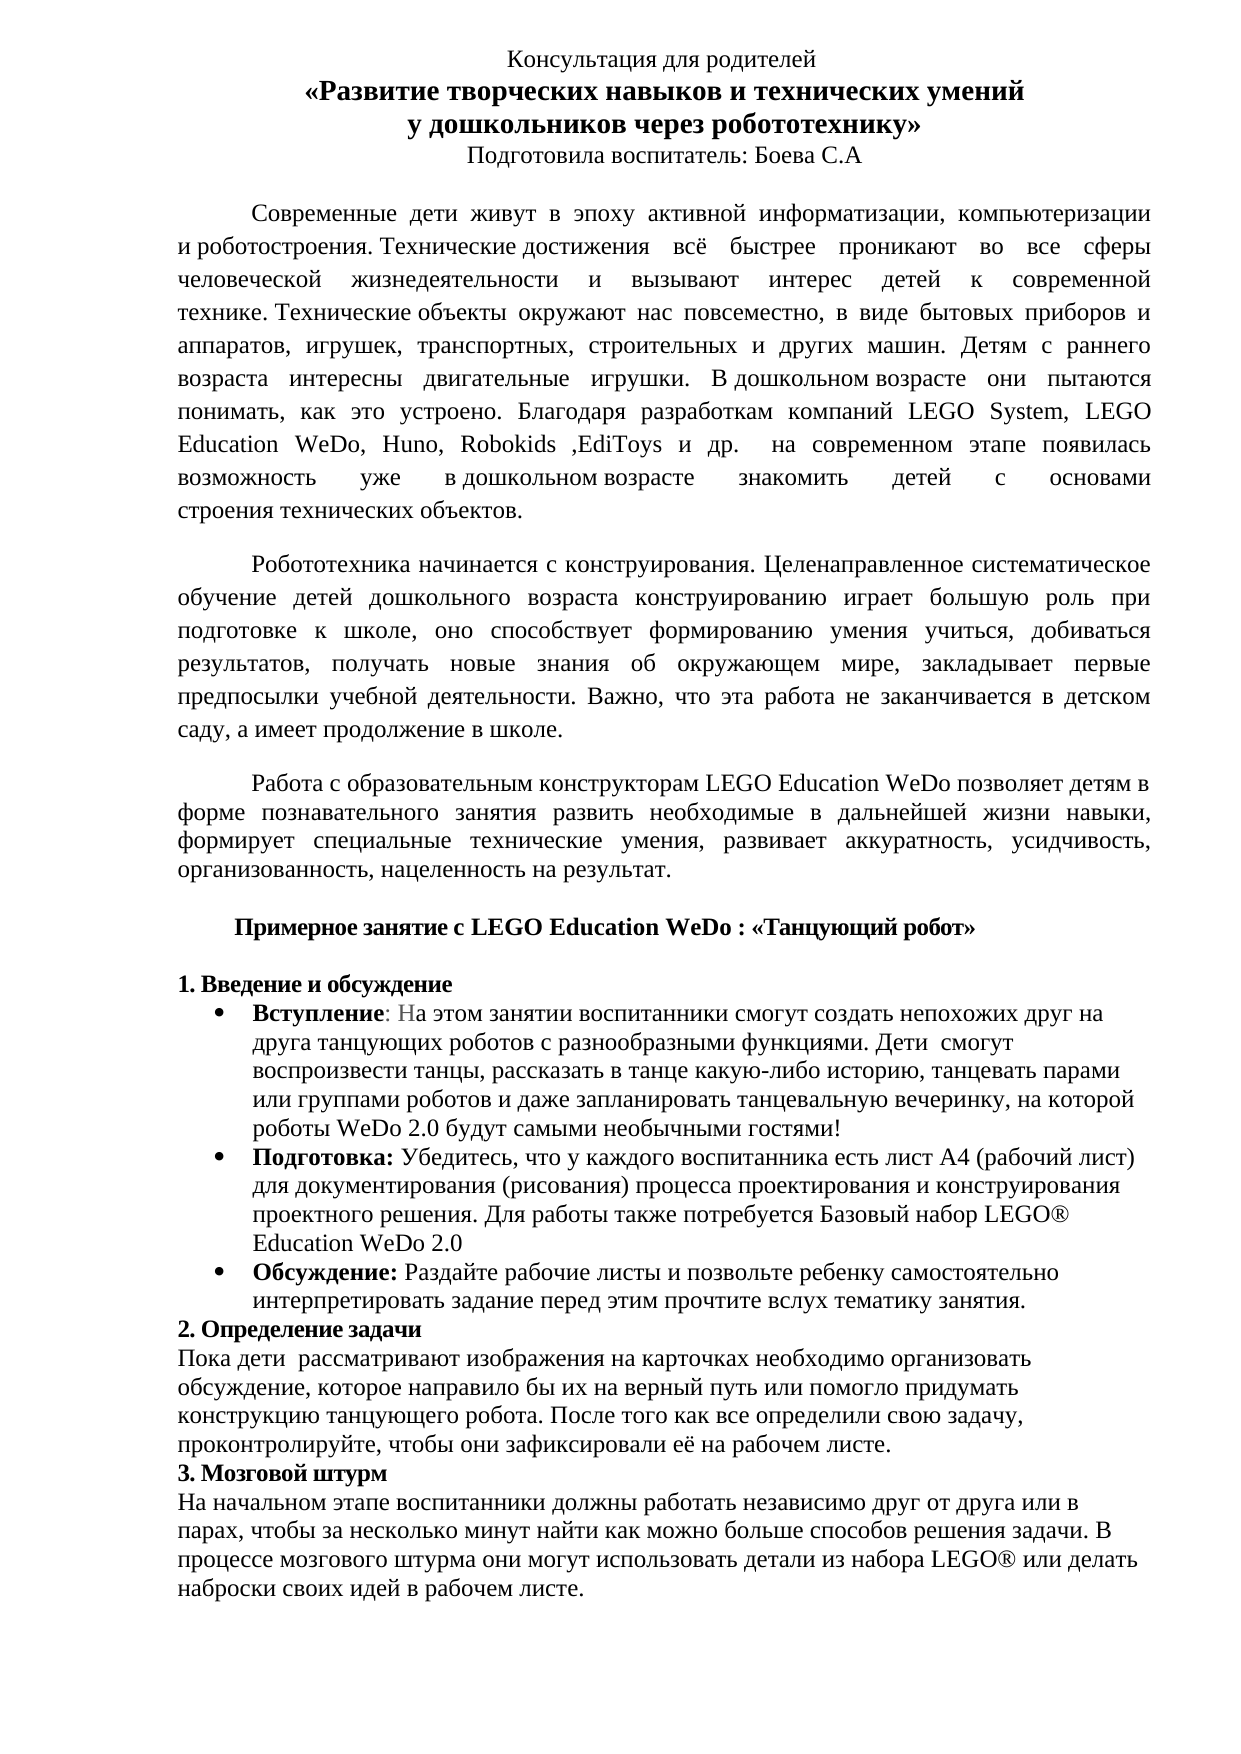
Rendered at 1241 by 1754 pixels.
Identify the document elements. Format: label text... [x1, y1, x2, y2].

text Робототехника начинается с конструирования. Целенаправленное систематическое обучение детей дошкольного возраста конструированию играет большую роль при подготовке к школе, оно способствует формированию умения учиться, добиваться результатов, получать новые знания об окружающем мире, закладывает первые предпосылки учебной деятельности. Важно, что эта работа не заканчивается в детском саду, а имеет продолжение в школе. [177, 549, 1152, 743]
subtitle 1. Введение и обсуждение [177, 969, 1152, 998]
text форме познавательного занятия развить необходимые в дальнейшей жизни навыки, формирует специальные технические умения, развивает аккуратность, усидчивость, организованность, нацеленность на результат. [177, 797, 1152, 883]
text Примерное занятие с LEGO Education WeDo : «Танцующий робот» [59, 912, 1152, 941]
list Обсуждение: Раздайте рабочие листы и позвольте ребенку самостоятельно интерпретировать задание перед этим прочтите вслух тематику занятия. [215, 1257, 1152, 1314]
list Подготовка: Убедитесь, что у каждого воспитанника есть лист А4 (рабочий лист) для документирования (рисования) процесса проектирования и конструирования проектного решения. Для работы также потребуется Базовый набор LEGO® Education WeDo 2.0 [215, 1142, 1152, 1257]
text Работа с образовательным конструкторам LEGO Education WeDo позволяет детям в [177, 768, 1152, 797]
text Современные дети живут в эпоху активной информатизации, компьютеризации и роботостроения. Технические достижения всё быстрее проникают во все сферы человеческой жизнедеятельности и вызывают интерес детей к современной технике. Технические объекты окружают нас повсеместно, в виде бытовых приборов и аппаратов, игрушек, транспортных, строительных и других машин. Детям с раннего возраста интересны двигательные игрушки. В дошкольном возрасте они пытаются понимать, как это устроено. Благодаря разработкам компаний LEGO System, LEGO Education WeDo, Huno, Robokids ,EdiToys и др. на современном этапе появилась возможность уже в дошкольном возрасте знакомить детей с основами строения технических объектов. [177, 198, 1152, 524]
list Вступление: На этом занятии воспитанники смогут создать непохожих друг на друга танцующих роботов с разнообразными функциями. Дети смогут воспроизвести танцы, рассказать в танце какую-либо историю, танцевать парами или группами роботов и даже запланировать танцевальную вечеринку, на которой роботы WeDo 2.0 будут самыми необычными гостями! [215, 998, 1152, 1142]
text На начальном этапе воспитанники должны работать независимо друг от друга или в парах, чтобы за несколько минут найти как можно больше способов решения задачи. В процессе мозгового штурма они могут использовать детали из набора LEGO® или делать наброски своих идей в рабочем листе. [177, 1487, 1152, 1602]
subtitle 3. Мозговой штурм [177, 1458, 1152, 1487]
text Пока дети рассматривают изображения на карточках необходимо организовать обсуждение, которое направило бы их на верный путь или помогло придумать конструкцию танцующего робота. После того как все определили свою задачу, проконтролируйте, чтобы они зафиксировали её на рабочем листе. [177, 1343, 1152, 1458]
text у дошкольников через робототехнику» Подготовила воспитатель: Боева С.А [177, 107, 1152, 169]
text Консультация для родителей «Развитие творческих навыков и технических умений [177, 44, 1152, 107]
subtitle 2. Определение задачи [177, 1314, 1152, 1343]
